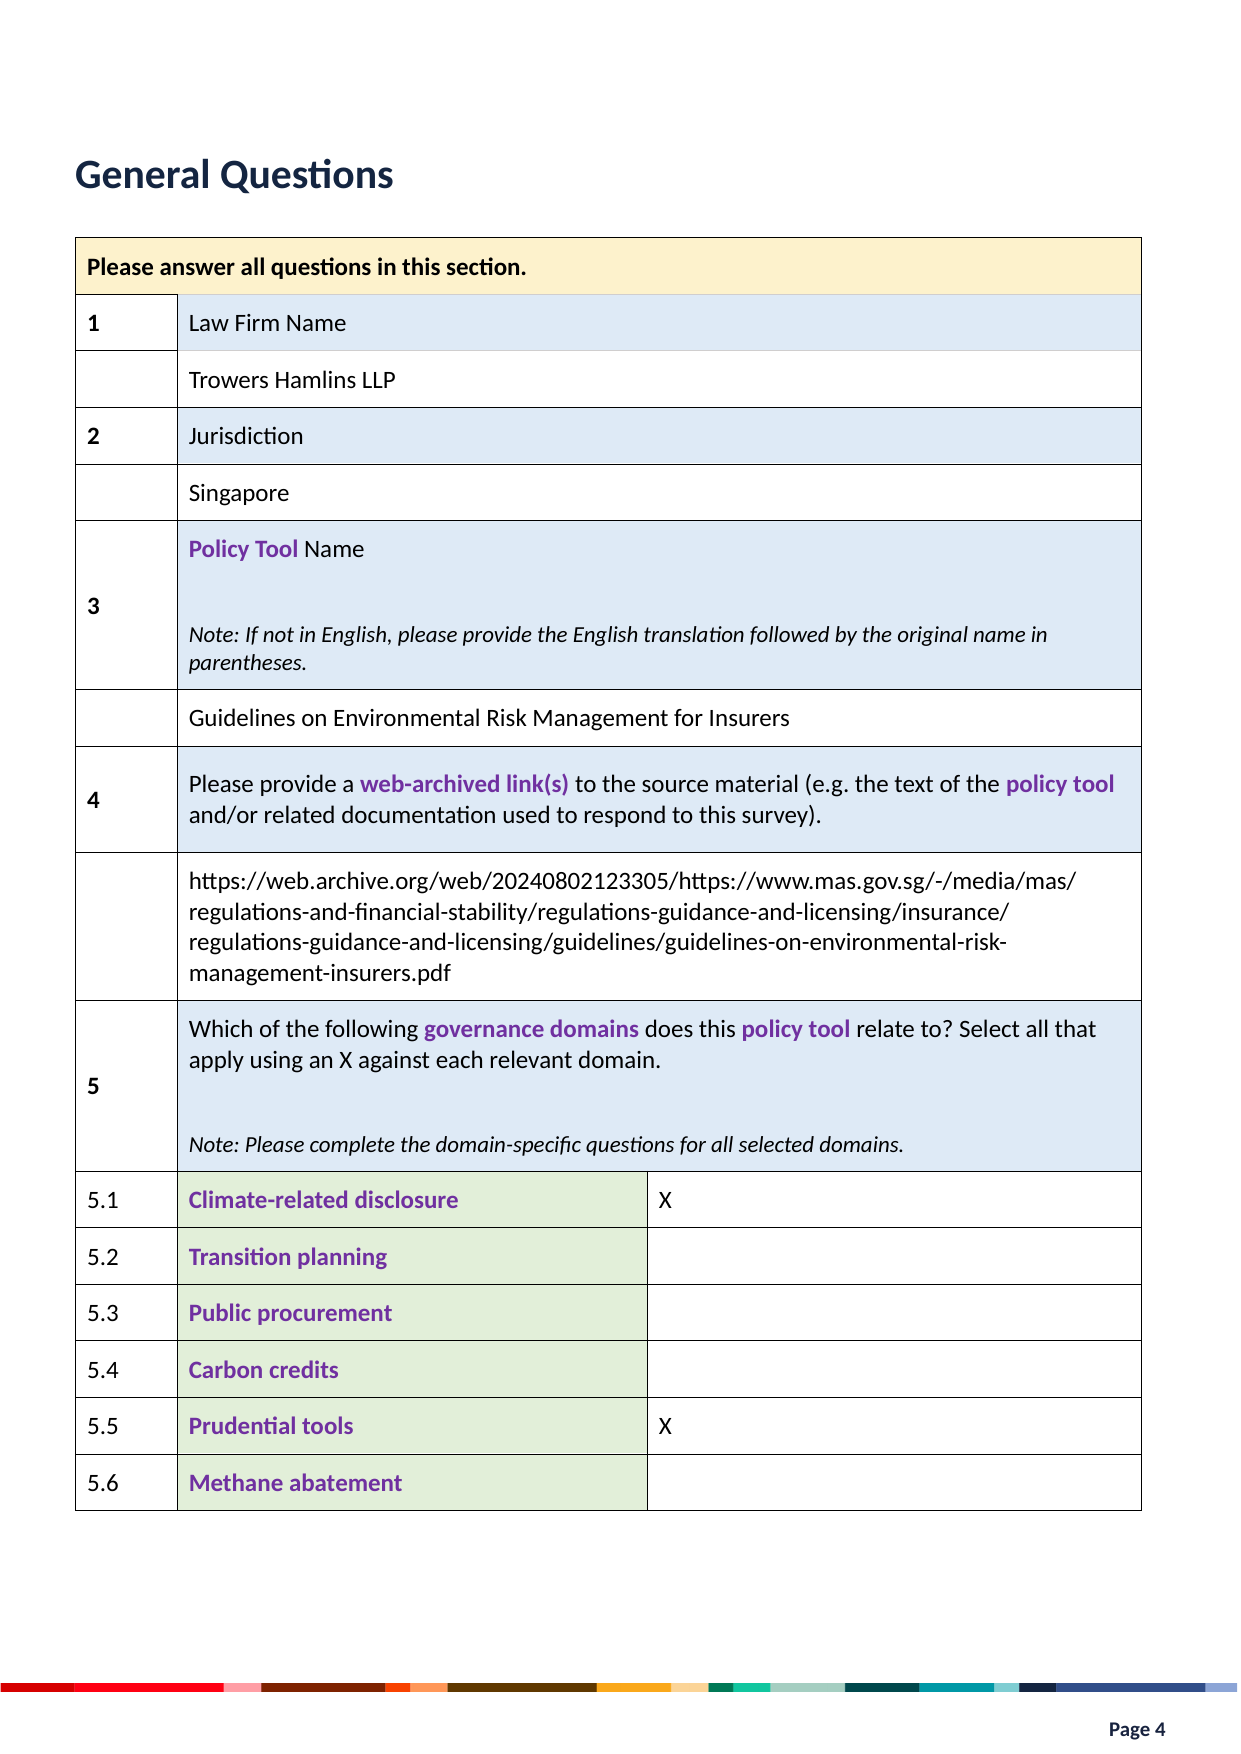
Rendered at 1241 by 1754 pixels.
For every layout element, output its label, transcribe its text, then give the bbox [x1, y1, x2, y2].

table_cell https://web.archive.org/web/20240802123305/https://www.mas.gov.sg/-/media/mas/regulations-and-financial-stability/regulations-guidance-and-licensing/insurance/regulations-guidance-and-licensing/guidelines/guidelines-on-environmental-risk-management-insurers.pdf [178, 853, 1141, 1000]
table_cell [76, 853, 177, 1000]
table_cell [648, 1285, 1141, 1340]
table_cell Jurisdiction [178, 408, 1141, 463]
table_cell Law Firm Name [178, 295, 1141, 350]
table_cell Policy Tool Name Note: If not in English, please provide the English translation followed by the original name in parentheses. [178, 521, 1141, 689]
table_cell [648, 1228, 1141, 1284]
table_cell [76, 690, 177, 746]
table_cell 5.6 [76, 1455, 177, 1510]
table_cell [76, 351, 177, 407]
table_cell Which of the following governance domains does this policy tool relate to? Select all that apply using an X against each relevant domain. Note: Please complete the domain-specific questions for all selected domains. [178, 1001, 1141, 1171]
table_cell Methane abatement [178, 1455, 647, 1510]
table_cell X [648, 1398, 1141, 1453]
table_cell 5 [76, 1001, 177, 1171]
table_cell 4 [76, 747, 177, 852]
table_cell Transition planning [178, 1228, 647, 1284]
picture [0, 1683, 1236, 1692]
table_cell 5.3 [76, 1285, 177, 1340]
table_cell 5.5 [76, 1398, 177, 1453]
table_cell [648, 1455, 1141, 1510]
table_header Please answer all questions in this section. [76, 238, 1141, 294]
table_cell X [648, 1172, 1141, 1227]
subtitle General Questions [75, 148, 1165, 199]
table_cell [76, 465, 177, 520]
table_cell 5.1 [76, 1172, 177, 1227]
table_cell Please provide a web-archived link(s) to the source material (e.g. the text of the policy tool and/or related documentation used to respond to this survey). [178, 747, 1141, 852]
table_cell Singapore [178, 465, 1141, 520]
table_cell Climate-related disclosure [178, 1172, 647, 1227]
table_cell 2 [76, 408, 177, 463]
table_cell Carbon credits [178, 1341, 647, 1397]
table_cell 3 [76, 521, 177, 689]
table_cell Prudential tools [178, 1398, 647, 1453]
table_cell [648, 1341, 1141, 1397]
table_cell 5.4 [76, 1341, 177, 1397]
table_cell 5.2 [76, 1228, 177, 1284]
table_cell Trowers Hamlins LLP [178, 351, 1141, 407]
table_cell Public procurement [178, 1285, 647, 1340]
table_cell Guidelines on Environmental Risk Management for Insurers [178, 690, 1141, 746]
table_cell 1 [76, 295, 177, 350]
